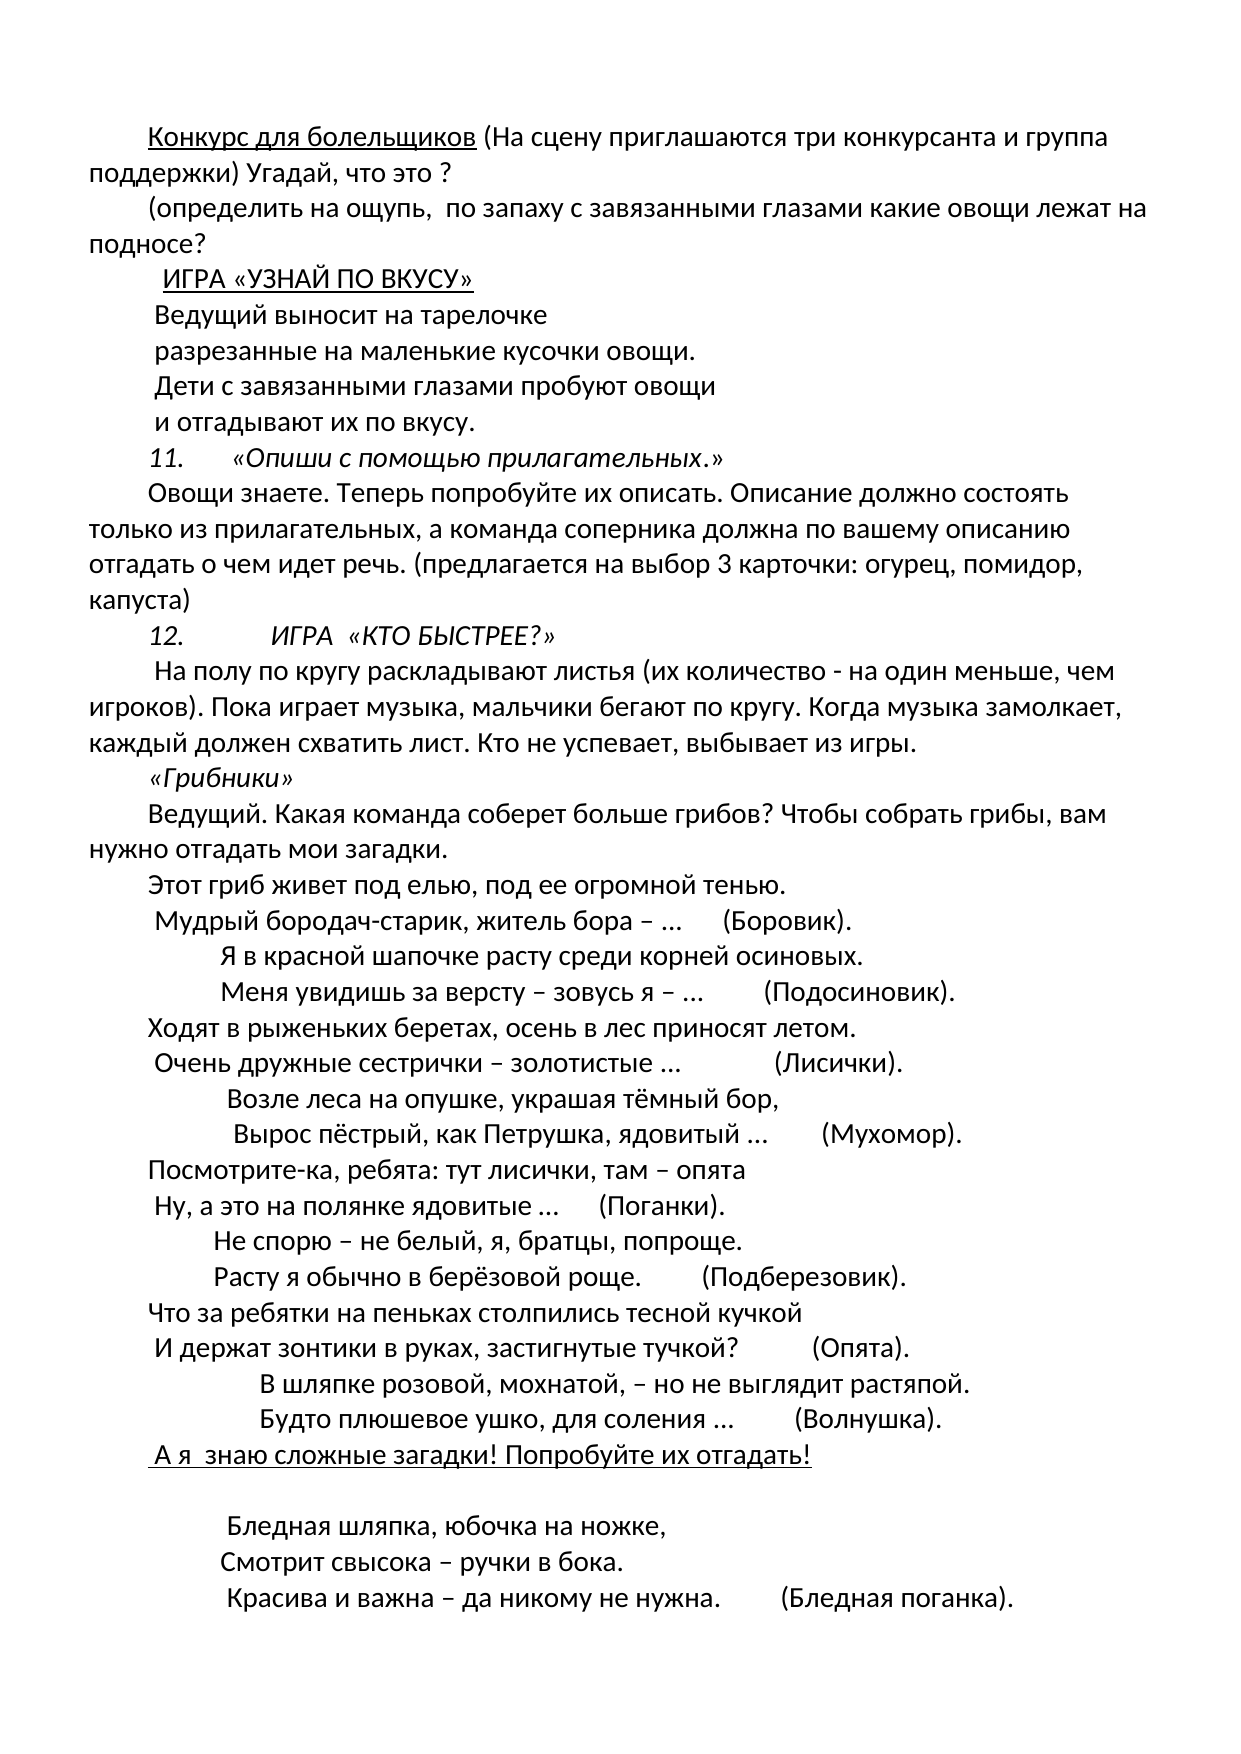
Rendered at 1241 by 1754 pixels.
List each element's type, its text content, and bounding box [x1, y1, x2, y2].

text Смотрит свысока – ручки в бока. [89, 1543, 1152, 1579]
text Ну, а это на полянке ядовитые … (Поганки). [89, 1187, 1152, 1222]
text И держат зонтики в руках, застигнутые тучкой? (Опята). [89, 1329, 1152, 1365]
text Дети с завязанными глазами пробуют овощи [89, 367, 1152, 403]
text Бледная шляпка, юбочка на ножке, [89, 1507, 1152, 1543]
text «Грибники» [89, 759, 1152, 795]
text Расту я обычно в берёзовой роще. (Подберезовик). [89, 1258, 1152, 1294]
text ИГРА «УЗНАЙ ПО ВКУСУ» [89, 261, 1152, 296]
text Этот гриб живет под елью, под ее огромной тенью. [89, 866, 1152, 902]
text Ходят в рыженьких беретах, осень в лес приносят летом. [89, 1009, 1152, 1044]
text и отгадывают их по вкусу. [89, 403, 1152, 439]
text На полу по кругу раскладывают листья (их количество - на один меньше, чем игроков). Пока играет музыка, мальчики бегают по кругу. Когда музыка замолкает, каждый должен схватить лист. Кто не успевает, выбывает из игры. [89, 652, 1152, 759]
text Ведущий выносит на тарелочке [89, 296, 1152, 332]
text Меня увидишь за версту – зовусь я – ... (Подосиновик). [89, 973, 1152, 1009]
text Я в красной шапочке расту среди корней осиновых. [89, 937, 1152, 973]
text Возле леса на опушке, украшая тёмный бор, [89, 1080, 1152, 1116]
text Овощи знаете. Теперь попробуйте их описать. Описание должно состоять только из прилагательных, а команда соперника должна по вашему описанию отгадать о чем идет речь. (предлагается на выбор 3 карточки: огурец, помидор, капуста) [89, 474, 1152, 617]
text 11. «Опиши с помощью прилагательных.» [89, 439, 1152, 474]
text Вырос пёстрый, как Петрушка, ядовитый ... (Мухомор). [89, 1116, 1152, 1151]
text Посмотрите-ка, ребята: тут лисички, там – опята [89, 1151, 1152, 1187]
text Не спорю – не белый, я, братцы, попроще. [89, 1222, 1152, 1258]
text 12. ИГРА «КТО БЫСТРЕЕ?» [89, 617, 1152, 652]
text (определить на ощупь, по запаху с завязанными глазами какие овощи лежат на подносе? [89, 189, 1152, 261]
text разрезанные на маленькие кусочки овощи. [89, 332, 1152, 367]
text Красива и важна – да никому не нужна. (Бледная поганка). [89, 1579, 1152, 1614]
text Мудрый бородач-старик, житель бора – ... (Боровик). [89, 902, 1152, 937]
text В шляпке розовой, мохнатой, – но не выглядит растяпой. [89, 1365, 1152, 1401]
text Что за ребятки на пеньках столпились тесной кучкой [89, 1294, 1152, 1329]
text Конкурс для болельщиков (На сцену приглашаются три конкурсанта и группа поддержки) Угадай, что это ? [89, 118, 1152, 189]
text Ведущий. Какая команда соберет больше грибов? Чтобы собрать грибы, вам нужно отгадать мои загадки. [89, 795, 1152, 866]
text А я знаю сложные загадки! Попробуйте их отгадать! [89, 1436, 1152, 1472]
text Будто плюшевое ушко, для соления ... (Волнушка). [89, 1401, 1152, 1436]
text Очень дружные сестрички – золотистые ... (Лисички). [89, 1044, 1152, 1080]
